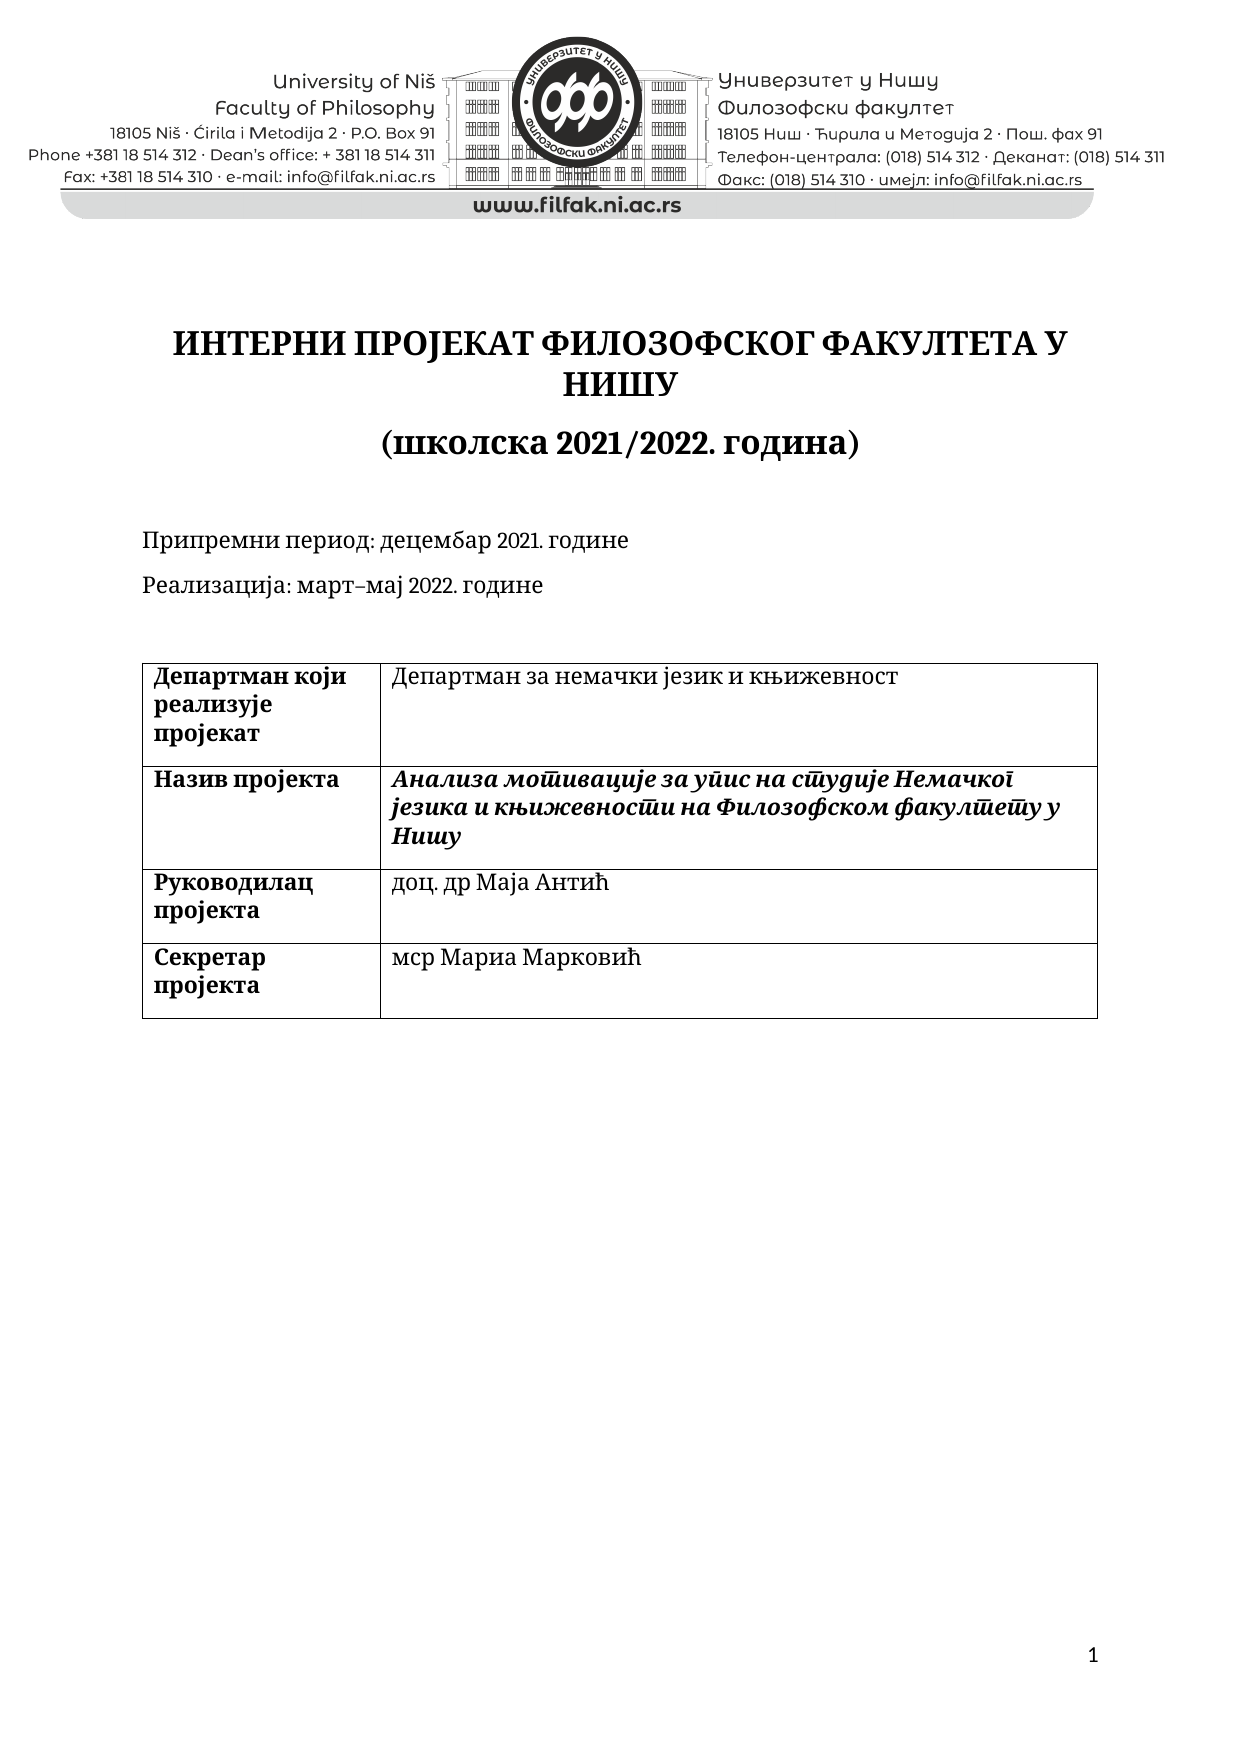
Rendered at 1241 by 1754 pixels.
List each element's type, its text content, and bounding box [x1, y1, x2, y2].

text ИНТЕРНИ ПРОЈЕКАТ ФИЛОЗОФСКОГ ФАКУЛТЕТА У НИШУ [142, 325, 1098, 404]
text Припремни период: децембар 2021. године [142, 527, 1098, 554]
table_header Департман који реализује пројекат [143, 664, 380, 766]
picture [7, 35, 1189, 220]
table_cell Анализа мотивације за упис на студије Немачког језика и књижевности на Филозофском факултету у Нишу [381, 767, 1097, 869]
table_cell Назив пројекта [143, 767, 380, 869]
table_cell Руководилац пројекта [143, 870, 380, 943]
table_cell доц. др Маја Антић [381, 870, 1097, 943]
table_cell Секретар пројекта [143, 944, 380, 1018]
text Реализација: март–мај 2022. године [142, 572, 1098, 599]
text (школска 2021/2022. година) [142, 424, 1098, 463]
table_header Департман за немачки језик и књижевност [381, 664, 1097, 766]
table_cell мср Мариа Марковић [381, 944, 1097, 1018]
